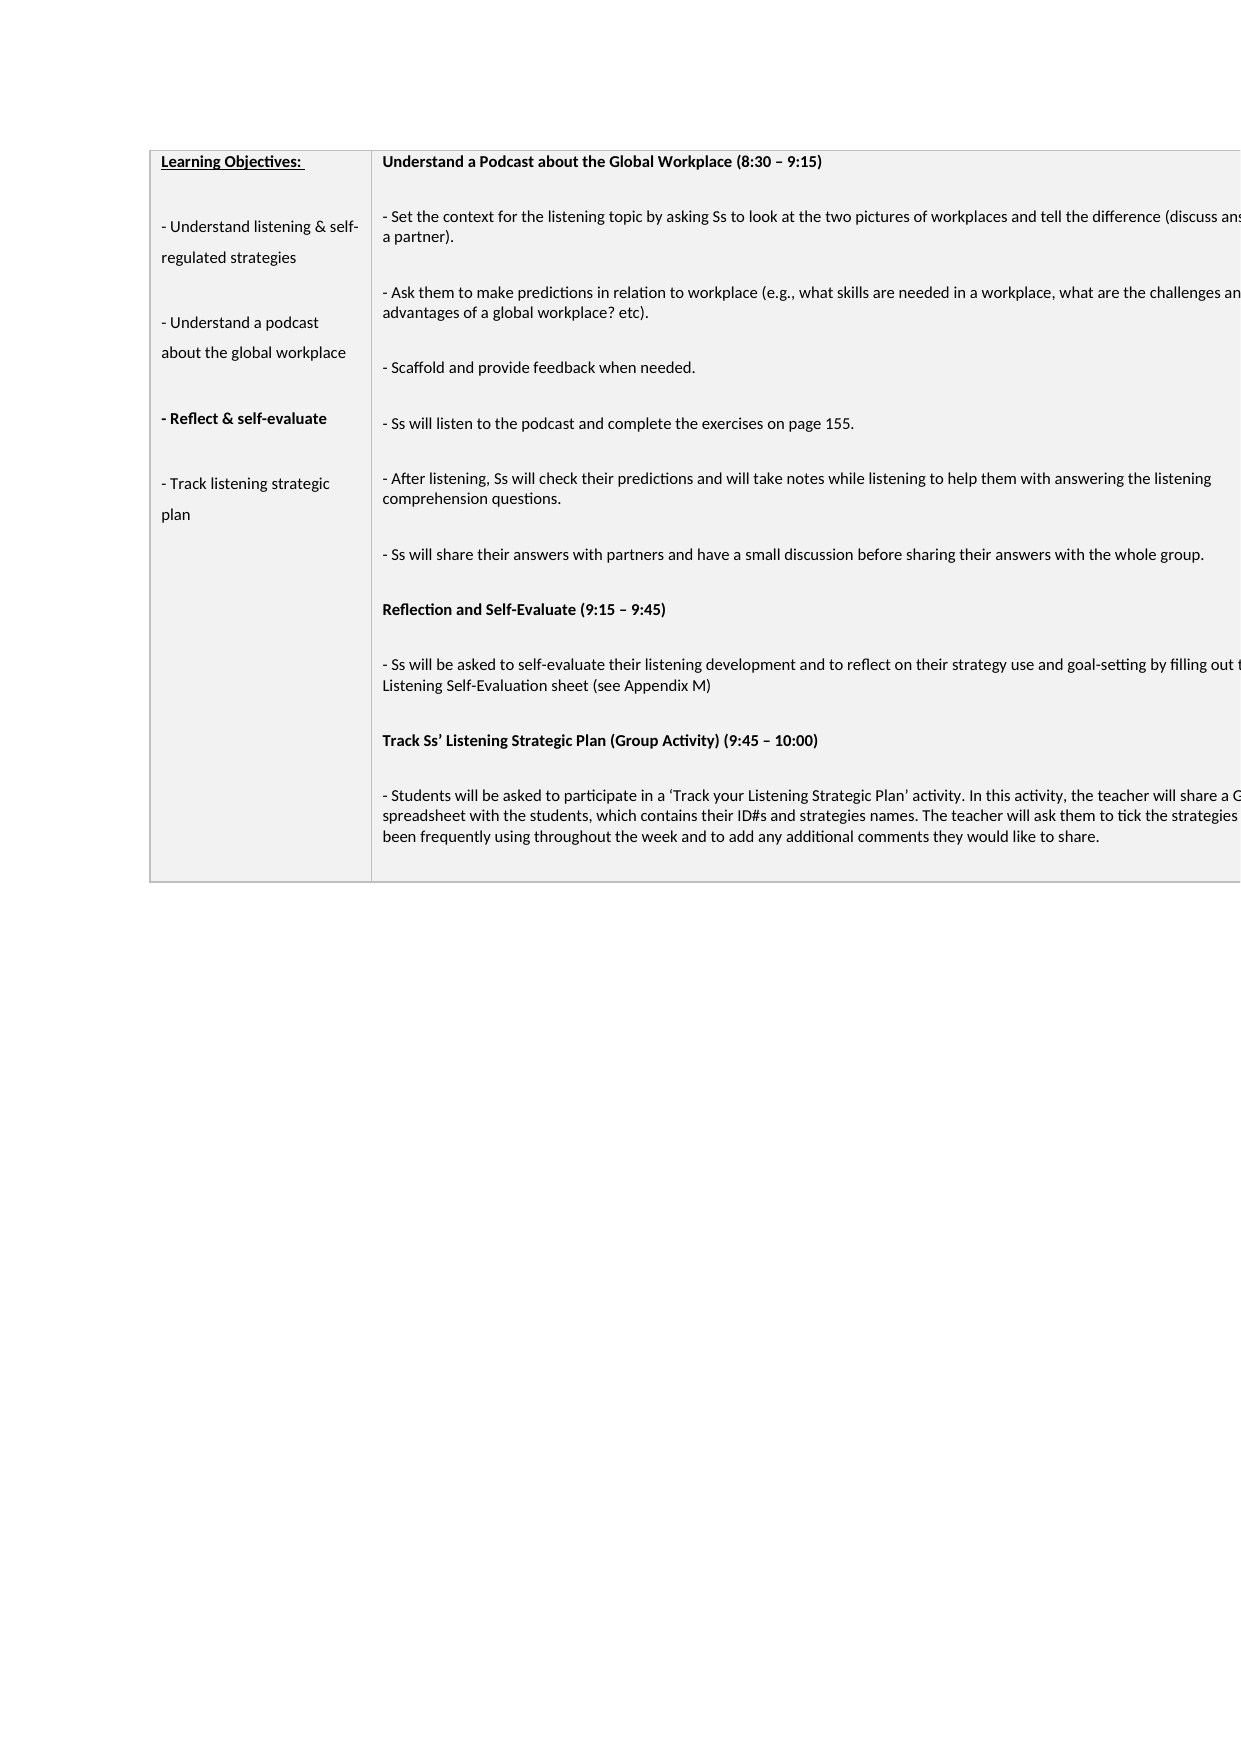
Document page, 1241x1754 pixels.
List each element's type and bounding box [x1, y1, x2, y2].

table_cell [372, 151, 1240, 881]
table_cell [151, 151, 371, 881]
